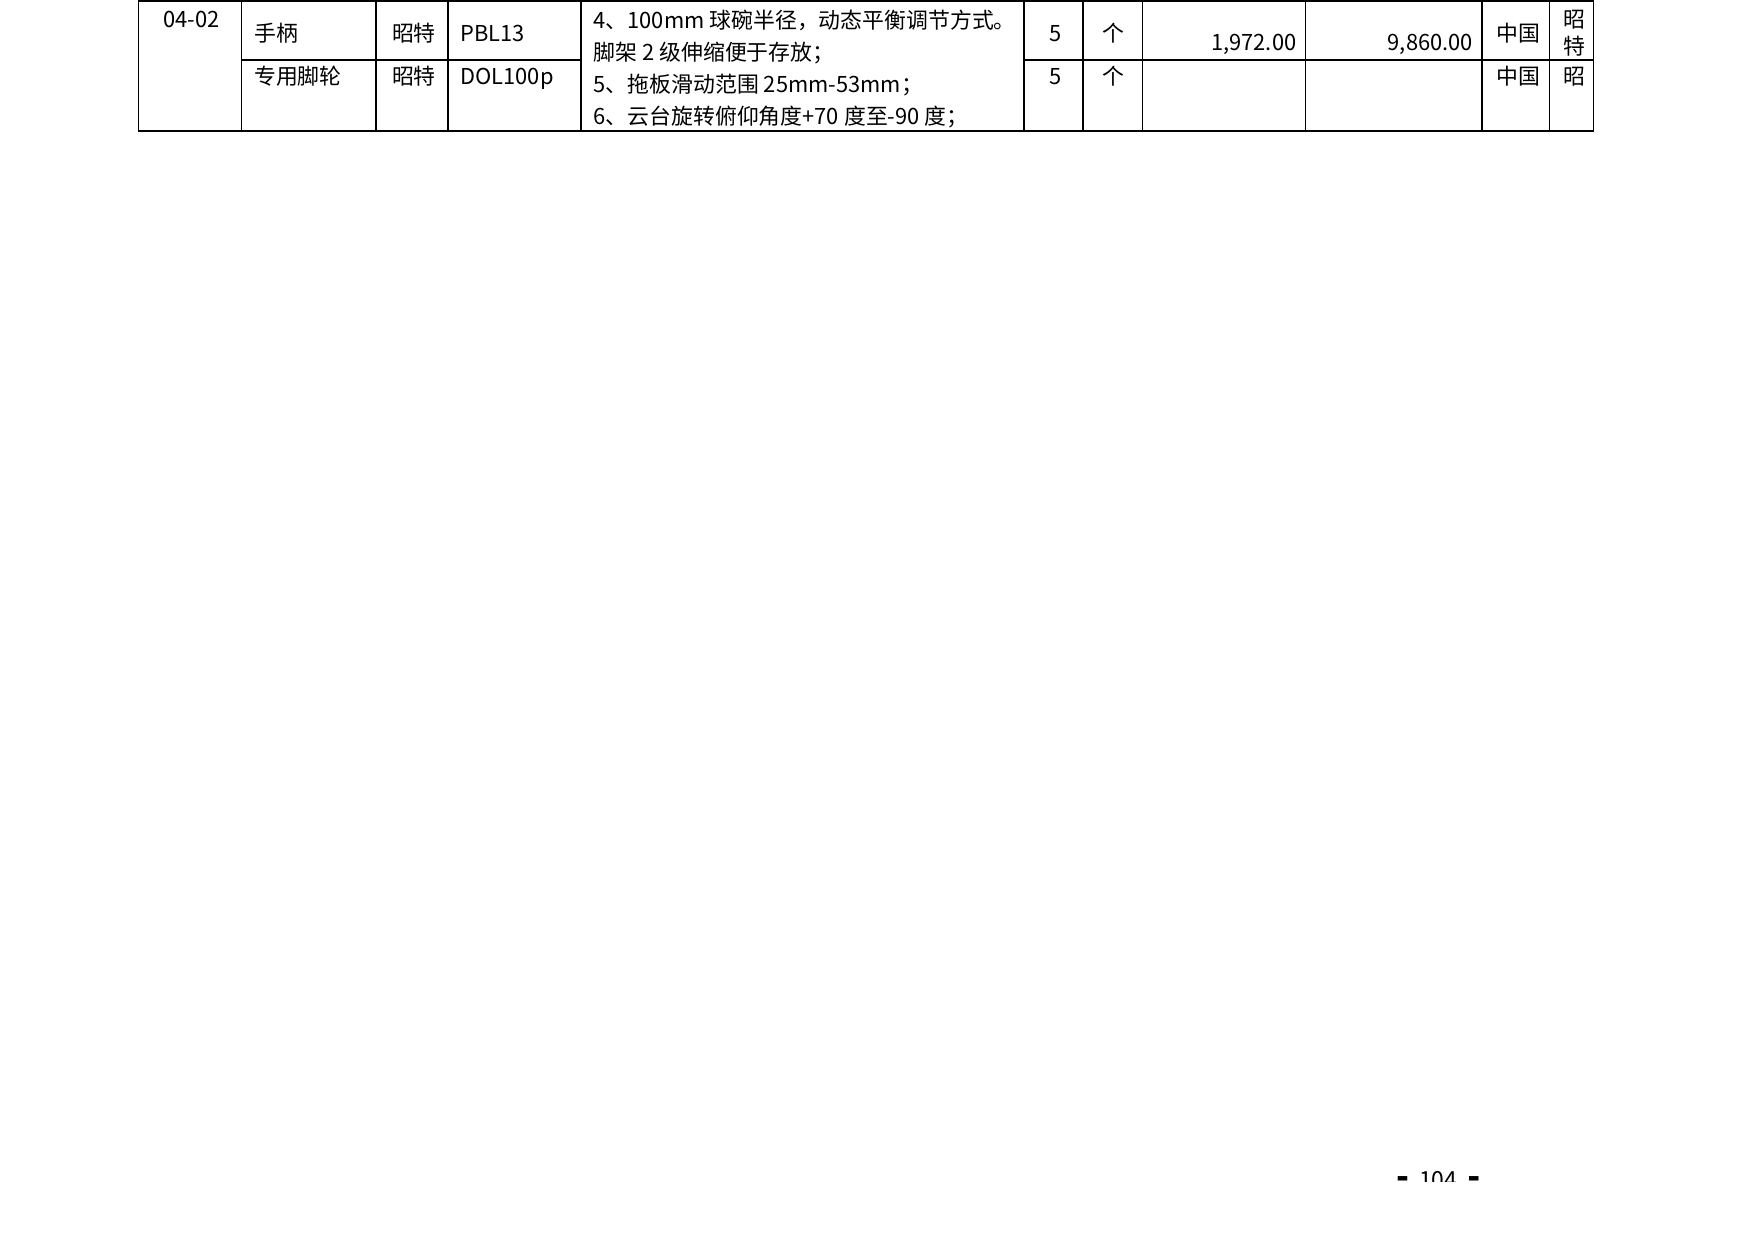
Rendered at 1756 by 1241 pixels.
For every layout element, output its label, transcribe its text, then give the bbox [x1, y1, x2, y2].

table_cell 昭 [1550, 61, 1593, 130]
table_cell [1306, 61, 1481, 130]
table_cell 9,860.00 [1306, 2, 1481, 59]
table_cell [582, 2, 1023, 130]
table_cell 5 [1025, 2, 1082, 59]
table_cell 个 [1084, 61, 1142, 130]
table_cell 专用脚轮 [242, 61, 375, 130]
table_cell 1,972.00 [1143, 2, 1305, 59]
table_cell [1143, 61, 1305, 130]
table_cell 中国 [1483, 61, 1549, 130]
table_cell DOL100p [449, 61, 580, 130]
table_cell 昭特 [377, 61, 447, 130]
table_cell 昭 特 [1550, 2, 1593, 59]
table_cell 中国 [1483, 2, 1549, 59]
table_cell 个 [1084, 2, 1142, 59]
table_cell 手柄 [242, 2, 375, 59]
table_cell 5 [1025, 61, 1082, 130]
table_cell PBL13 [449, 2, 580, 59]
table_cell 昭特 [377, 2, 447, 59]
table_cell 04-02 [139, 2, 241, 130]
